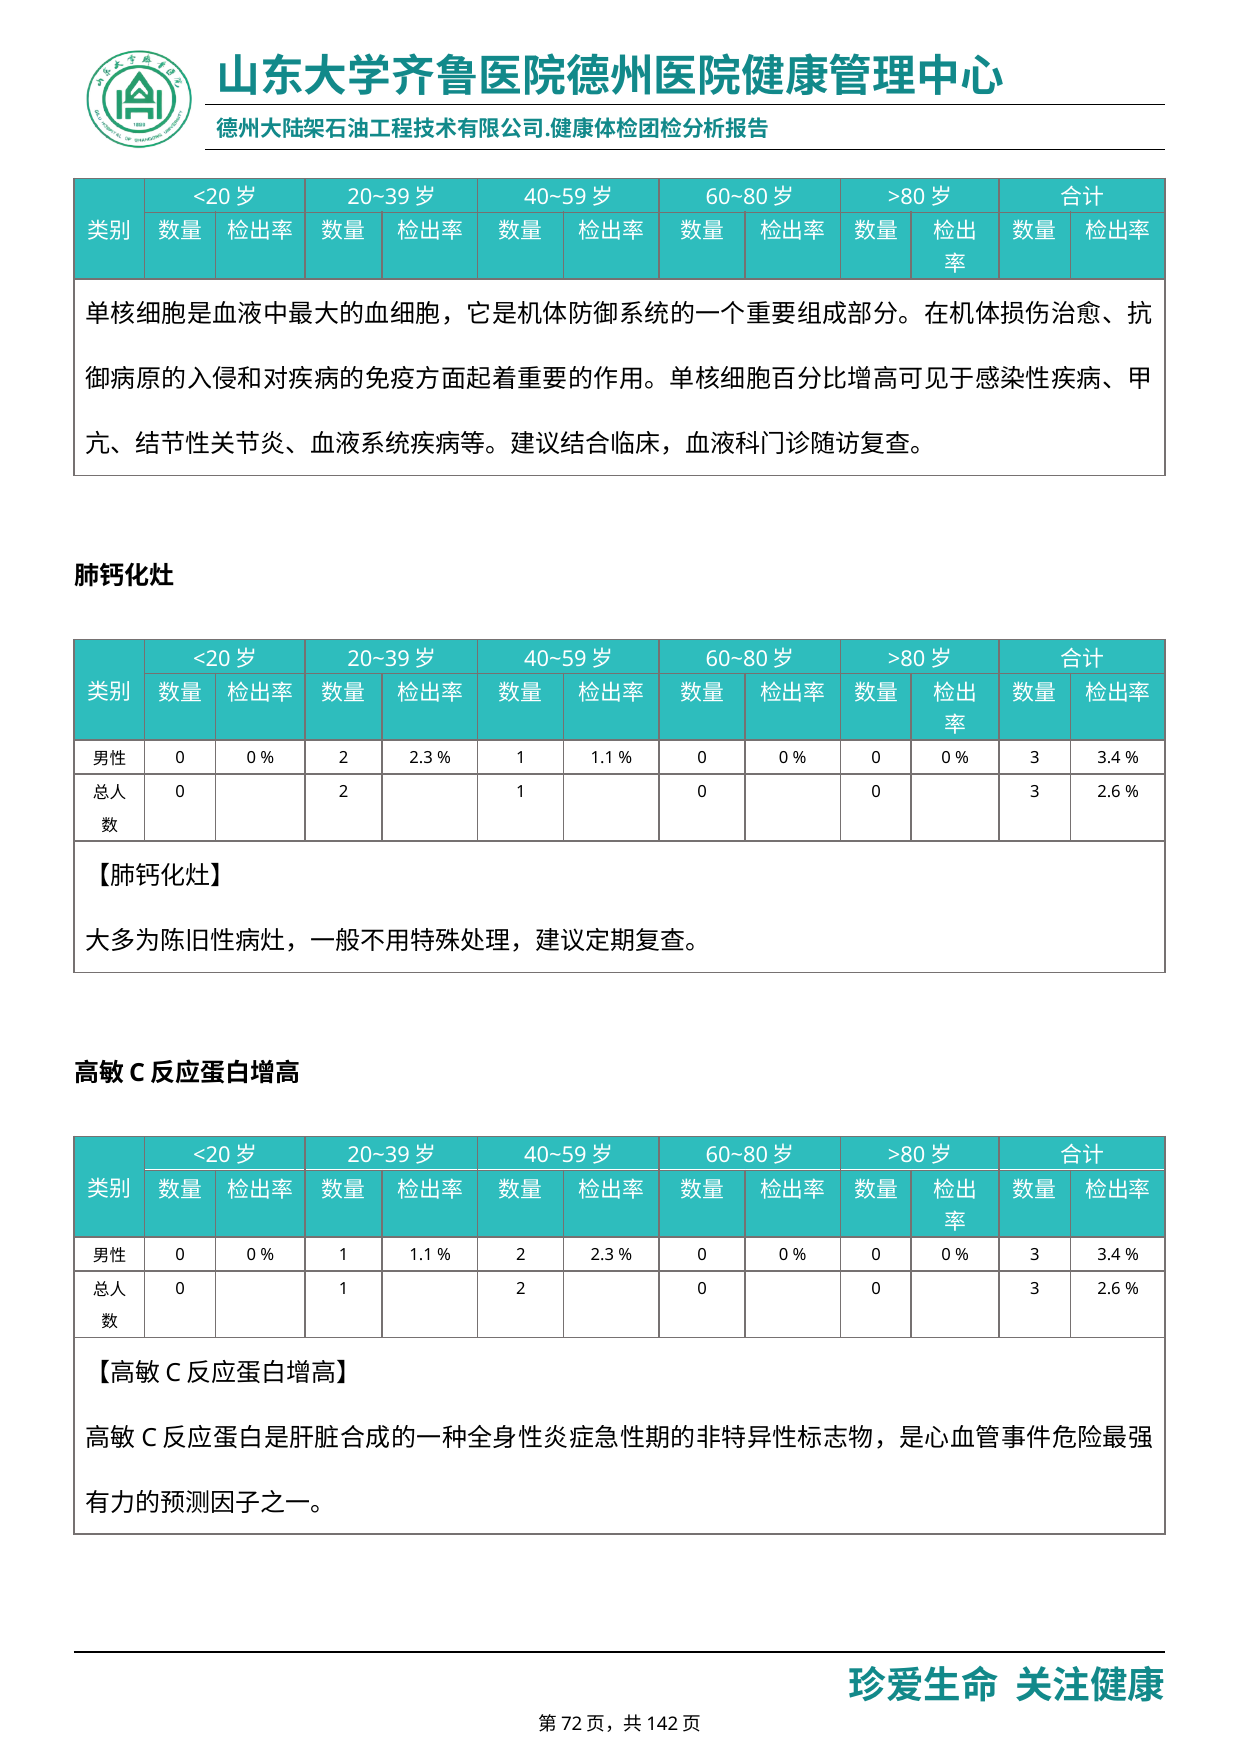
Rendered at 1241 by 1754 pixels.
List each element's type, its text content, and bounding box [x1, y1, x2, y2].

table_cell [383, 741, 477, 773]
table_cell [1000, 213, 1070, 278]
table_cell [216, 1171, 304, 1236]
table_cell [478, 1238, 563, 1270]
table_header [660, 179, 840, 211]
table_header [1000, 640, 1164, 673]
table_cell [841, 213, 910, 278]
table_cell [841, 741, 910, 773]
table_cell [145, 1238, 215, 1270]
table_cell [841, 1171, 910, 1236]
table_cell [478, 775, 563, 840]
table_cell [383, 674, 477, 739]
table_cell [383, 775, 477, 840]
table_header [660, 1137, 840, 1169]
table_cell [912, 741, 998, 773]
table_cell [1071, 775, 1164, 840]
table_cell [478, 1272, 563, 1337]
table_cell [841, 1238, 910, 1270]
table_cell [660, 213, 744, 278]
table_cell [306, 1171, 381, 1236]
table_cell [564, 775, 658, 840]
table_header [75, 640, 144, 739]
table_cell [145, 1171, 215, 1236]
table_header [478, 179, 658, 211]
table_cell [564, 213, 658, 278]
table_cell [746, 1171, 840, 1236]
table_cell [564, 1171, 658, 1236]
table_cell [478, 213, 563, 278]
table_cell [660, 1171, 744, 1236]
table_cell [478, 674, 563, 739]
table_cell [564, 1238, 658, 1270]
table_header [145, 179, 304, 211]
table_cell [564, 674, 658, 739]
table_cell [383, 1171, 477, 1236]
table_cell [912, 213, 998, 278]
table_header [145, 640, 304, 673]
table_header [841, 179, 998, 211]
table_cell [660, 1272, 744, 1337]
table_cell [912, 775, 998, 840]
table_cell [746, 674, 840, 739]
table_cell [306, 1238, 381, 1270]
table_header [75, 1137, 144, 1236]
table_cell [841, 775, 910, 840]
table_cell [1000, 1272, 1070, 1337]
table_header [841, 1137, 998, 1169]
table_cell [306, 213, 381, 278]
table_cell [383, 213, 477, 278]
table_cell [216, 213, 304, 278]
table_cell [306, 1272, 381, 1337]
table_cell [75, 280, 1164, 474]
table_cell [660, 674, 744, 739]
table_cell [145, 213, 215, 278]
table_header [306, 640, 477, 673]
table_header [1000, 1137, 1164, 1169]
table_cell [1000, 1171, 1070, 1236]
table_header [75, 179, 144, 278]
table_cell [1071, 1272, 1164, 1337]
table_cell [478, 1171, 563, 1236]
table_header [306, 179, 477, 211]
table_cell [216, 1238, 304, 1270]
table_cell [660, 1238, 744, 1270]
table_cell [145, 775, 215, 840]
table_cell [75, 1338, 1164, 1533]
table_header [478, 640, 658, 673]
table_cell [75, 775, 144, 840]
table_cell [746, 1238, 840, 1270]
text 高敏C反应蛋白增高 [74, 1038, 1165, 1103]
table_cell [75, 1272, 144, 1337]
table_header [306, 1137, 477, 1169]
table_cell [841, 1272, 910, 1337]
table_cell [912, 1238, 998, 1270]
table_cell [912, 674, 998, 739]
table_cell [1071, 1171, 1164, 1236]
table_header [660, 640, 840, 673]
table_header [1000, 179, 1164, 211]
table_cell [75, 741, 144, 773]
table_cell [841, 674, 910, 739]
text 肺钙化灶 [74, 541, 1165, 606]
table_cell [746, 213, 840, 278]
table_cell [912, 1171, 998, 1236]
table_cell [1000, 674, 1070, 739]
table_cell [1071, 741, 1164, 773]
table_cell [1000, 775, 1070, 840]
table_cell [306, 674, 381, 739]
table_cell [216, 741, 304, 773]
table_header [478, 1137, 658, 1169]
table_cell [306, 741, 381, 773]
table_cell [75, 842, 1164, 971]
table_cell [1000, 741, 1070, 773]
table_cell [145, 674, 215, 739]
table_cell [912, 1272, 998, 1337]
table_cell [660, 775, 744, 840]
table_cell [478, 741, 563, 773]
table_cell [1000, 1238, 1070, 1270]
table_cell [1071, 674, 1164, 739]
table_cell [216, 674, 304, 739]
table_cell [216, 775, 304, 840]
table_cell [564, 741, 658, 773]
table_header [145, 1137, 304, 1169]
picture [85, 48, 194, 149]
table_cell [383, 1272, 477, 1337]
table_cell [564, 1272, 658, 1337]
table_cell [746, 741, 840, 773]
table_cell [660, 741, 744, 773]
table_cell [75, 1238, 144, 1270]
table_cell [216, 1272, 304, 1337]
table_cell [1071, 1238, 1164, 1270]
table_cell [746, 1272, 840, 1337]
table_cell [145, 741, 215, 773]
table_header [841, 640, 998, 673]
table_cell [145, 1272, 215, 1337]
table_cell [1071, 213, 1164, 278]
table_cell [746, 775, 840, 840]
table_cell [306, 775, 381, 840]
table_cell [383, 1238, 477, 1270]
